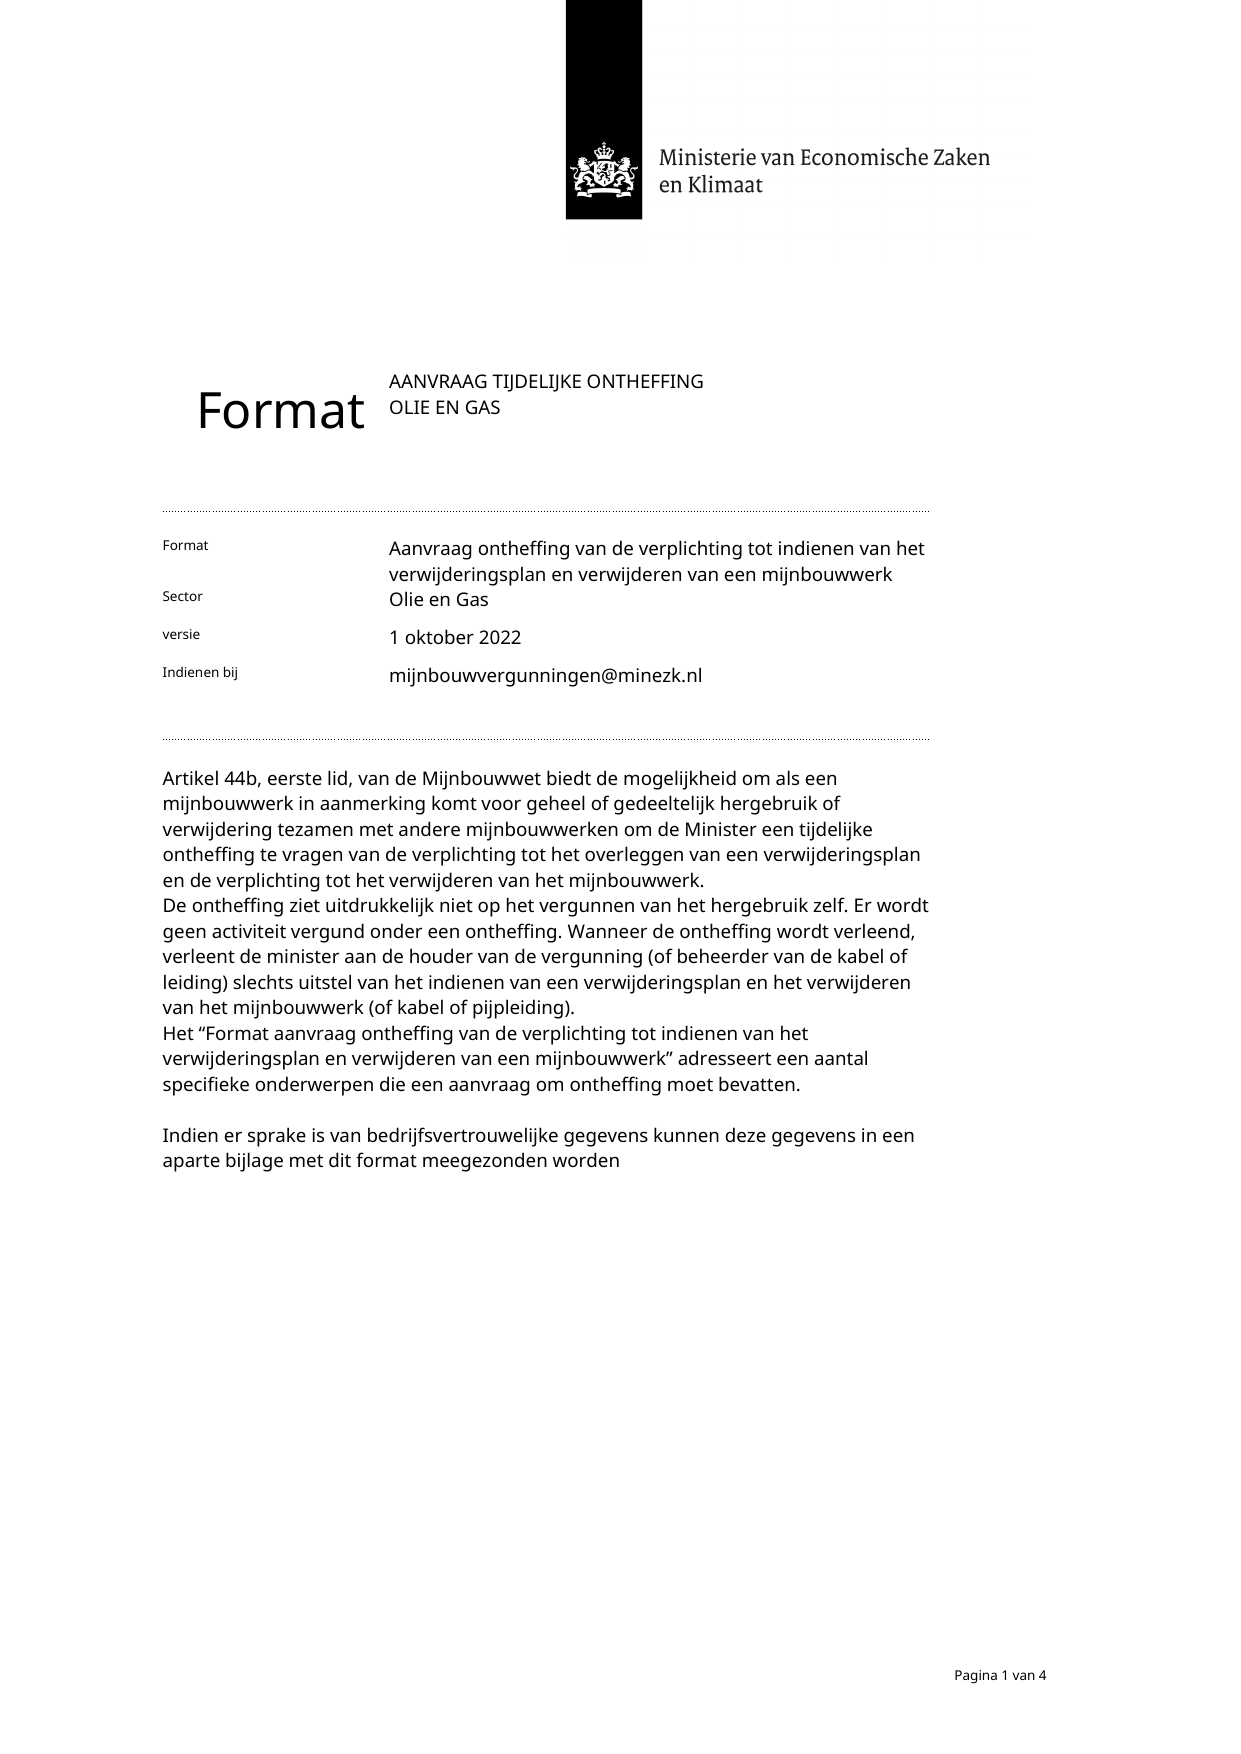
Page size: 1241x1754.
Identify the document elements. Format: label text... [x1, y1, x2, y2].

picture [565, 0, 1027, 260]
text De ontheffing ziet uitdrukkelijk niet op het vergunnen van het hergebruik zelf. Er wordt geen activiteit vergund onder een ontheffing. Wanneer de ontheffing wordt verleend, verleent de minister aan de houder van de vergunning (of beheerder van de kabel of leiding) slechts uitstel van het indienen van een verwijderingsplan en het verwijderen van het mijnbouwwerk (of kabel of pijpleiding). [162, 893, 947, 1020]
text Indien er sprake is van bedrijfsvertrouwelijke gegevens kunnen deze gegevens in een aparte bijlage met dit format meegezonden worden [162, 1122, 947, 1173]
text Artikel 44b, eerste lid, van de Mijnbouwwet biedt de mogelijkheid om als een mijnbouwwerk in aanmerking komt voor geheel of gedeeltelijk hergebruik of verwijdering tezamen met andere mijnbouwwerken om de Minister een tijdelijke ontheffing te vragen van de verplichting tot het overleggen van een verwijderingsplan en de verplichting tot het verwijderen van het mijnbouwwerk. [162, 765, 947, 893]
text Het “Format aanvraag ontheffing van de verplichting tot indienen van het verwijderingsplan en verwijderen van een mijnbouwwerk” adresseert een aantal specifieke onderwerpen die een aanvraag om ontheffing moet bevatten. [162, 1020, 947, 1097]
